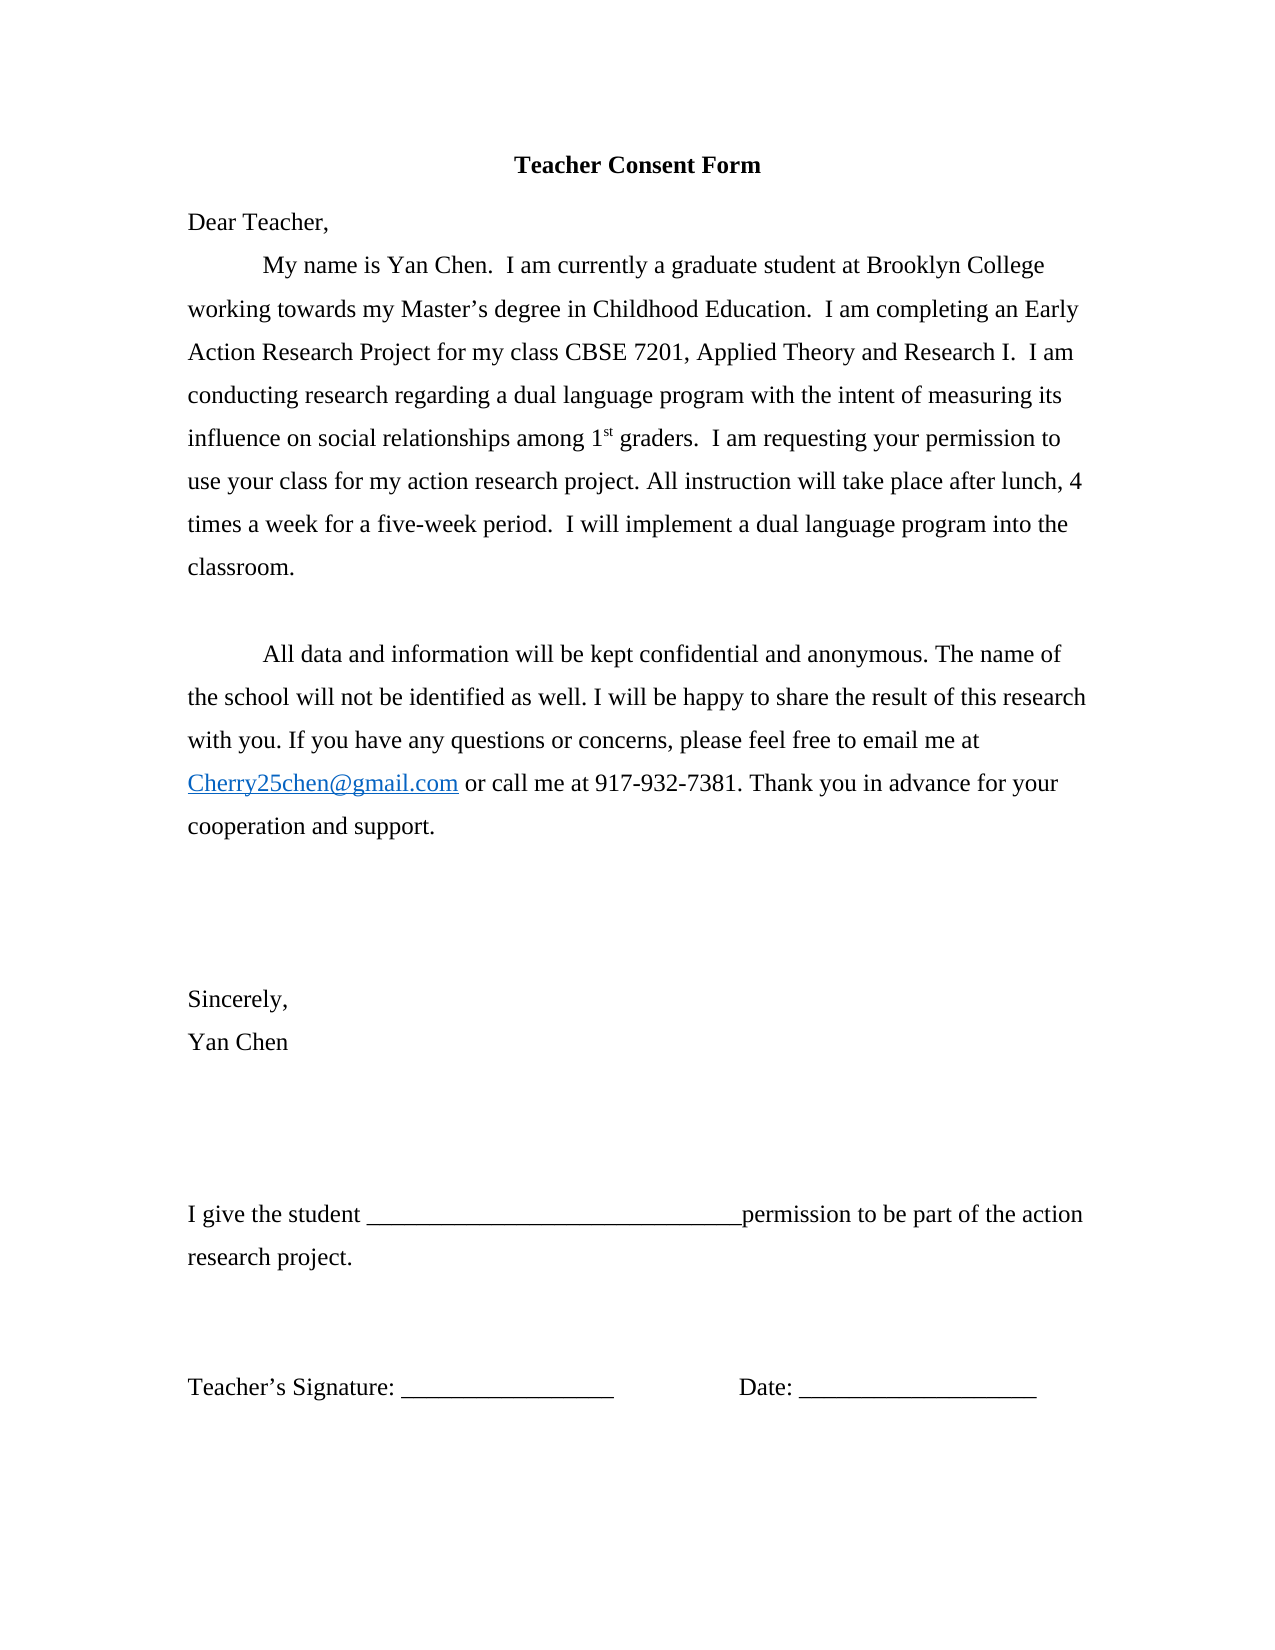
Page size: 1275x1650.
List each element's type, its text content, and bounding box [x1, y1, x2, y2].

text Dear Teacher, [187, 207, 1087, 236]
text Teacher’s Signature: _________________ Date: ___________________ [187, 1372, 1087, 1401]
text I give the student ______________________________permission to be part of the action research project. [187, 1199, 1087, 1271]
text All data and information will be kept confidential and anonymous. The name of the school will not be identified as well. I will be happy to share the result of this research with you. If you have any questions or concerns, please feel free to email me at Cherry25chen@gmail.com or call me at 917-932-7381. Thank you in advance for your cooperation and support. [187, 639, 1087, 840]
text My name is Yan Chen. I am currently a graduate student at Brooklyn College working towards my Master’s degree in Childhood Education. I am completing an Early Action Research Project for my class CBSE 7201, Applied Theory and Research I. I am conducting research regarding a dual language program with the intent of measuring its influence on social relationships among 1st graders. I am requesting your permission to use your class for my action research project. All instruction will take place after lunch, 4 times a week for a five-week period. I will implement a dual language program into the classroom. [187, 251, 1087, 581]
text Sincerely, [187, 984, 1087, 1012]
text Teacher Consent Form [187, 150, 1087, 179]
text Yan Chen [187, 1027, 1087, 1056]
